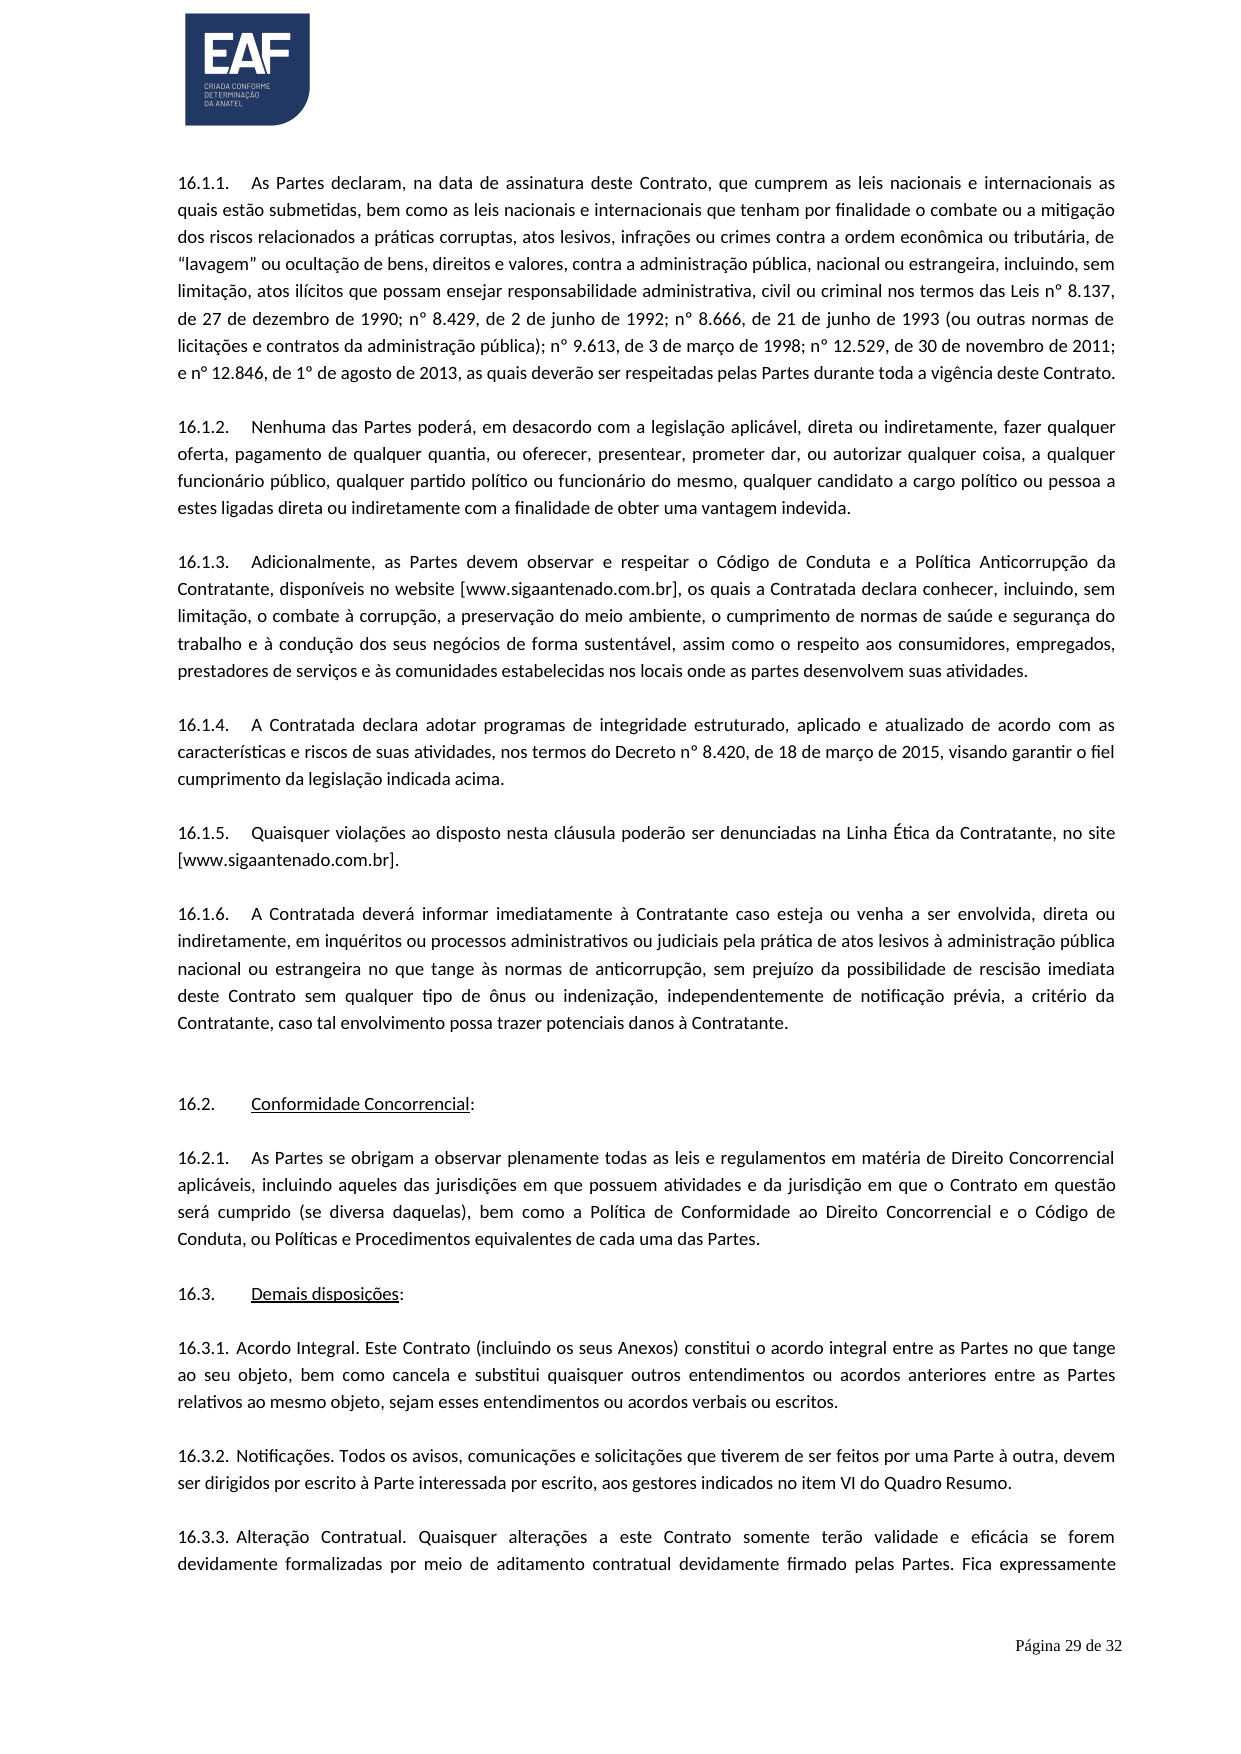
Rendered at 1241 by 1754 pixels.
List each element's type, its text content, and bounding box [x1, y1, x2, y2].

text 16.1.1. As Partes declaram, na data de assinatura deste Contrato, que cumprem as leis nacionais e internacionais as quais estão submetidas, bem como as leis nacionais e internacionais que tenham por finalidade o combate ou a mitigação dos riscos relacionados a práticas corruptas, atos lesivos, infrações ou crimes contra a ordem econômica ou tributária, de “lavagem” ou ocultação de bens, direitos e valores, contra a administração pública, nacional ou estrangeira, incluindo, sem limitação, atos ilícitos que possam ensejar responsabilidade administrativa, civil ou criminal nos termos das Leis nº 8.137, de 27 de dezembro de 1990; nº 8.429, de 2 de junho de 1992; nº 8.666, de 21 de junho de 1993 (ou outras normas de licitações e contratos da administração pública); nº 9.613, de 3 de março de 1998; nº 12.529, de 30 de novembro de 2011; e n° 12.846, de 1º de agosto de 2013, as quais deverão ser respeitadas pelas Partes durante toda a vigência deste Contrato. [177, 167, 1117, 384]
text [177, 1521, 1117, 1575]
text 16.2.1. As Partes se obrigam a observar plenamente todas as leis e regulamentos em matéria de Direito Concorrencial aplicáveis, incluindo aqueles das jurisdições em que possuem atividades e da jurisdição em que o Contrato em questão será cumprido (se diversa daquelas), bem como a Política de Conformidade ao Direito Concorrencial e o Código de Conduta, ou Políticas e Procedimentos equivalentes de cada uma das Partes. [177, 1142, 1117, 1250]
text 16.3.1. Acordo Integral. Este Contrato (incluindo os seus Anexos) constitui o acordo integral entre as Partes no que tange ao seu objeto, bem como cancela e substitui quaisquer outros entendimentos ou acordos anteriores entre as Partes relativos ao mesmo objeto, sejam esses entendimentos ou acordos verbais ou escritos. [177, 1332, 1117, 1413]
text 16.1.3. Adicionalmente, as Partes devem observar e respeitar o Código de Conduta e a Política Anticorrupção da Contratante, disponíveis no website [www.sigaantenado.com.br], os quais a Contratada declara conhecer, incluindo, sem limitação, o combate à corrupção, a preservação do meio ambiente, o cumprimento de normas de saúde e segurança do trabalho e à condução dos seus negócios de forma sustentável, assim como o respeito aos consumidores, empregados, prestadores de serviços e às comunidades estabelecidas nos locais onde as partes desenvolvem suas atividades. [177, 546, 1117, 682]
text 16.2. Conformidade Concorrencial: [177, 1088, 1117, 1115]
text 16.1.6. A Contratada deverá informar imediatamente à Contratante caso esteja ou venha a ser envolvida, direta ou indiretamente, em inquéritos ou processos administrativos ou judiciais pela prática de atos lesivos à administração pública nacional ou estrangeira no que tange às normas de anticorrupção, sem prejuízo da possibilidade de rescisão imediata deste Contrato sem qualquer tipo de ônus ou indenização, independentemente de notificação prévia, a critério da Contratante, caso tal envolvimento possa trazer potenciais danos à Contratante. [177, 898, 1117, 1034]
text 16.1.4. A Contratada declara adotar programas de integridade estruturado, aplicado e atualizado de acordo com as características e riscos de suas atividades, nos termos do Decreto nº 8.420, de 18 de março de 2015, visando garantir o fiel cumprimento da legislação indicada acima. [177, 709, 1117, 790]
text 16.1.5. Quaisquer violações ao disposto nesta cláusula poderão ser denunciadas na Linha Ética da Contratante, no site [www.sigaantenado.com.br]. [177, 817, 1117, 871]
text 16.1.2. Nenhuma das Partes poderá, em desacordo com a legislação aplicável, direta ou indiretamente, fazer qualquer oferta, pagamento de qualquer quantia, ou oferecer, presentear, prometer dar, ou autorizar qualquer coisa, a qualquer funcionário público, qualquer partido político ou funcionário do mesmo, qualquer candidato a cargo político ou pessoa a estes ligadas direta ou indiretamente com a finalidade de obter uma vantagem indevida. [177, 411, 1117, 519]
text 16.3.2. Notificações. Todos os avisos, comunicações e solicitações que tiverem de ser feitos por uma Parte à outra, devem ser dirigidos por escrito à Parte interessada por escrito, aos gestores indicados no item VI do Quadro Resumo. [177, 1440, 1117, 1494]
picture [177, 0, 318, 140]
text 16.3. Demais disposições: [177, 1277, 1117, 1304]
